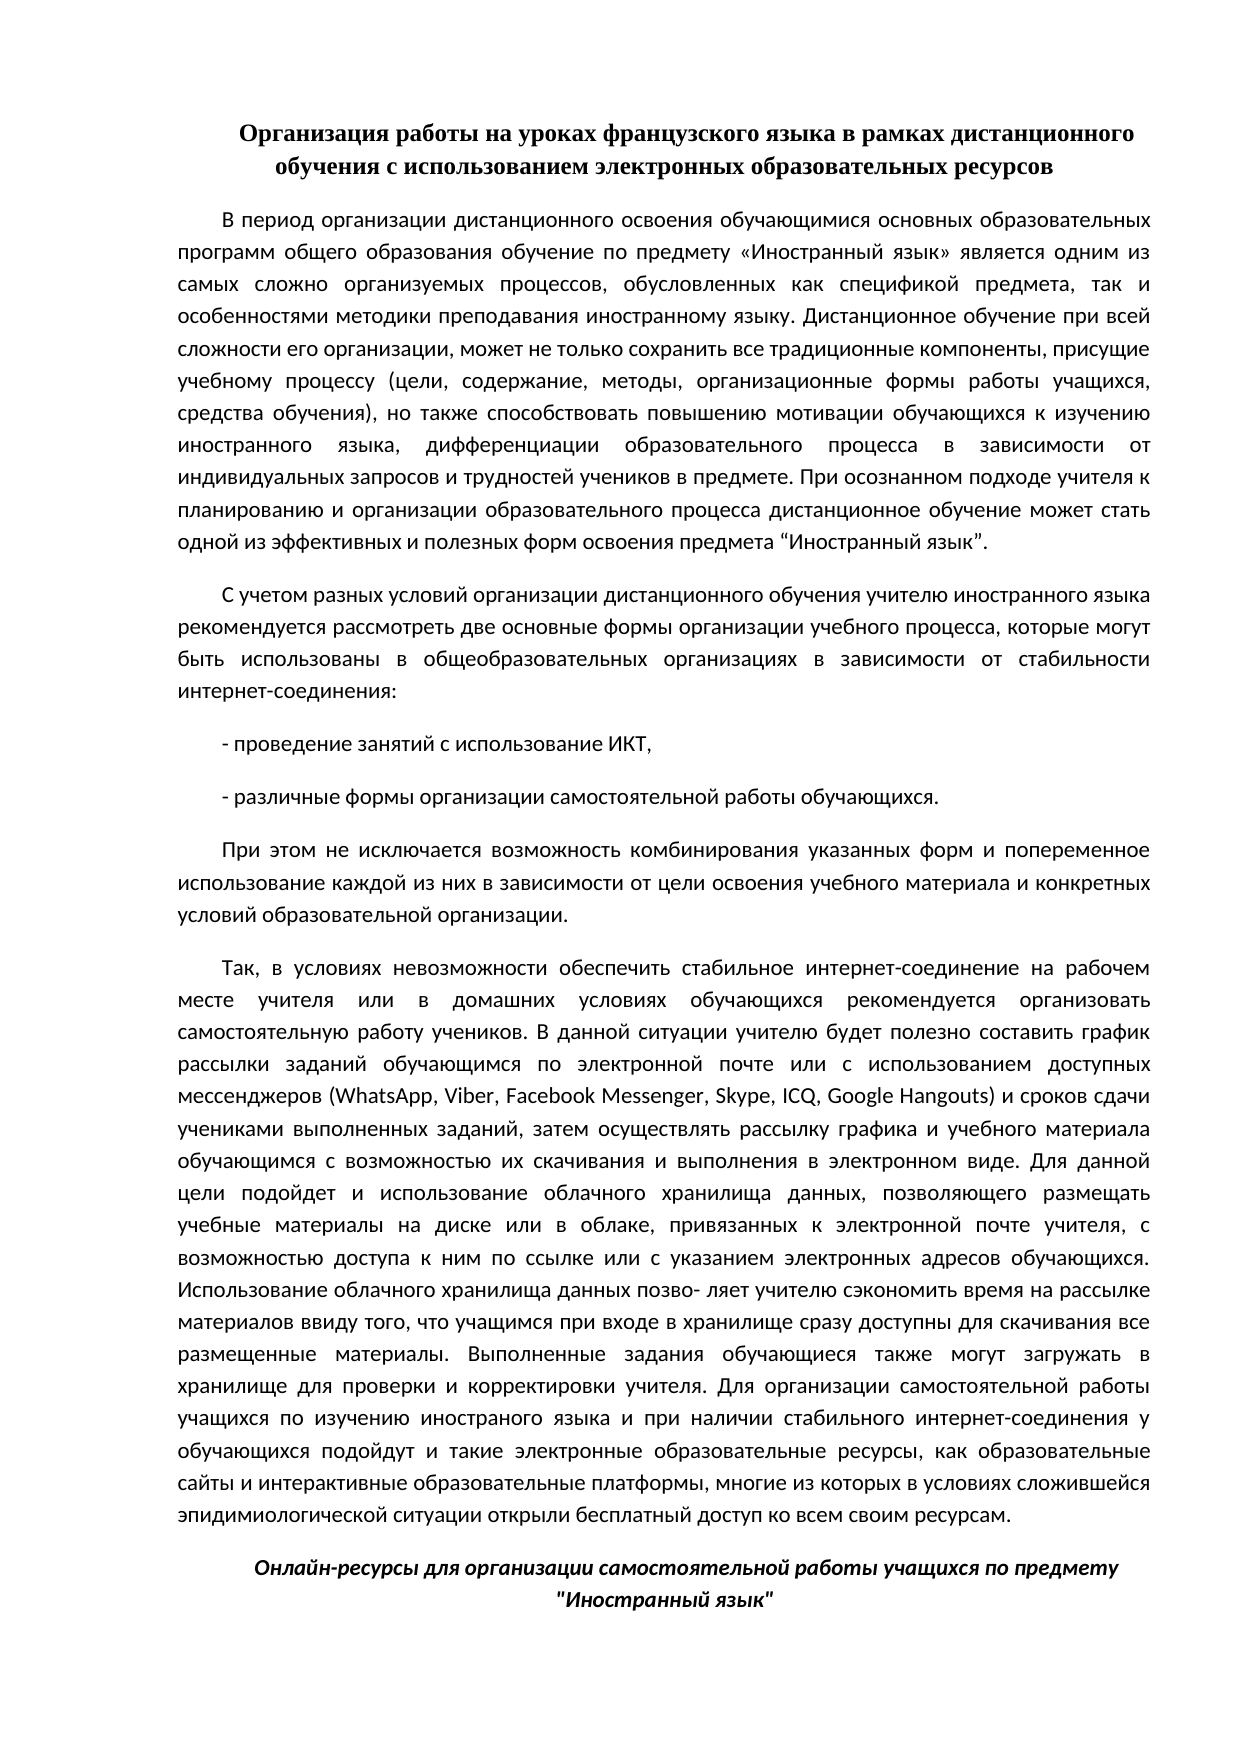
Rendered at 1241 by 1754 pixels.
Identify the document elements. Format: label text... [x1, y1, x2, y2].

text Организация работы на уроках французского языка в рамках дистанционного обучения с использованием электронных образовательных ресурсов [177, 118, 1152, 180]
text - различные формы организации самостоятельной работы обучающихся. [177, 782, 1152, 811]
text Онлайн-ресурсы для организации самостоятельной работы учащихся по предмету "Иностранный язык" [177, 1553, 1152, 1613]
text С учетом разных условий организации дистанционного обучения учителю иностранного языка рекомендуется рассмотреть две основные формы организации учебного процесса, которые могут быть использованы в общеобразовательных организациях в зависимости от стабильности интернет-соединения: [177, 580, 1152, 704]
text При этом не исключается возможность комбинирования указанных форм и попеременное использование каждой из них в зависимости от цели освоения учебного материала и конкретных условий образовательной организации. [177, 836, 1152, 928]
text - проведение занятий с использование ИКТ, [177, 729, 1152, 757]
text В период организации дистанционного освоения обучающимися основных образовательных программ общего образования обучение по предмету «Иностранный язык» является одним из самых сложно организуемых процессов, обусловленных как спецификой предмета, так и особенностями методики преподавания иностранному языку. Дистанционное обучение при всей сложности его организации, может не только сохранить все традиционные компоненты, присущие учебному процессу (цели, содержание, методы, организационные формы работы учащихся, средства обучения), но также способствовать повышению мотивации обучающихся к изучению иностранного языка, дифференциации образовательного процесса в зависимости от индивидуальных запросов и трудностей учеников в предмете. При осознанном подходе учителя к планированию и организации образовательного процесса дистанционное обучение может стать одной из эффективных и полезных форм освоения предмета “Иностранный язык”. [177, 205, 1152, 555]
text Так, в условиях невозможности обеспечить стабильное интернет-соединение на рабочем месте учителя или в домашних условиях обучающихся рекомендуется организовать самостоятельную работу учеников. В данной ситуации учителю будет полезно составить график рассылки заданий обучающимся по электронной почте или с использованием доступных мессенджеров (WhatsApp, Viber, Facebook Messenger, Skype, ICQ, Google Hangouts) и сроков сдачи учениками выполненных заданий, затем осуществлять рассылку графика и учебного материала обучающимся с возможностью их скачивания и выполнения в электронном виде. Для данной цели подойдет и использование облачного хранилища данных, позволяющего размещать учебные материалы на диске или в облаке, привязанных к электронной почте учителя, с возможностью доступа к ним по ссылке или с указанием электронных адресов обучающихся. Использование облачного хранилища данных позво- ляет учителю сэкономить время на рассылке материалов ввиду того, что учащимся при входе в хранилище сразу доступны для скачивания все размещенные материалы. Выполненные задания обучающиеся также могут загружать в хранилище для проверки и корректировки учителя. Для организации самостоятельной работы учащихся по изучению иностраного языка и при наличии стабильного интернет-соединения у обучающихся подойдут и такие электронные образовательные ресурсы, как образовательные сайты и интерактивные образовательные платформы, многие из которых в условиях сложившейся эпидимиологической ситуации открыли бесплатный доступ ко всем своим ресурсам. [177, 953, 1152, 1528]
